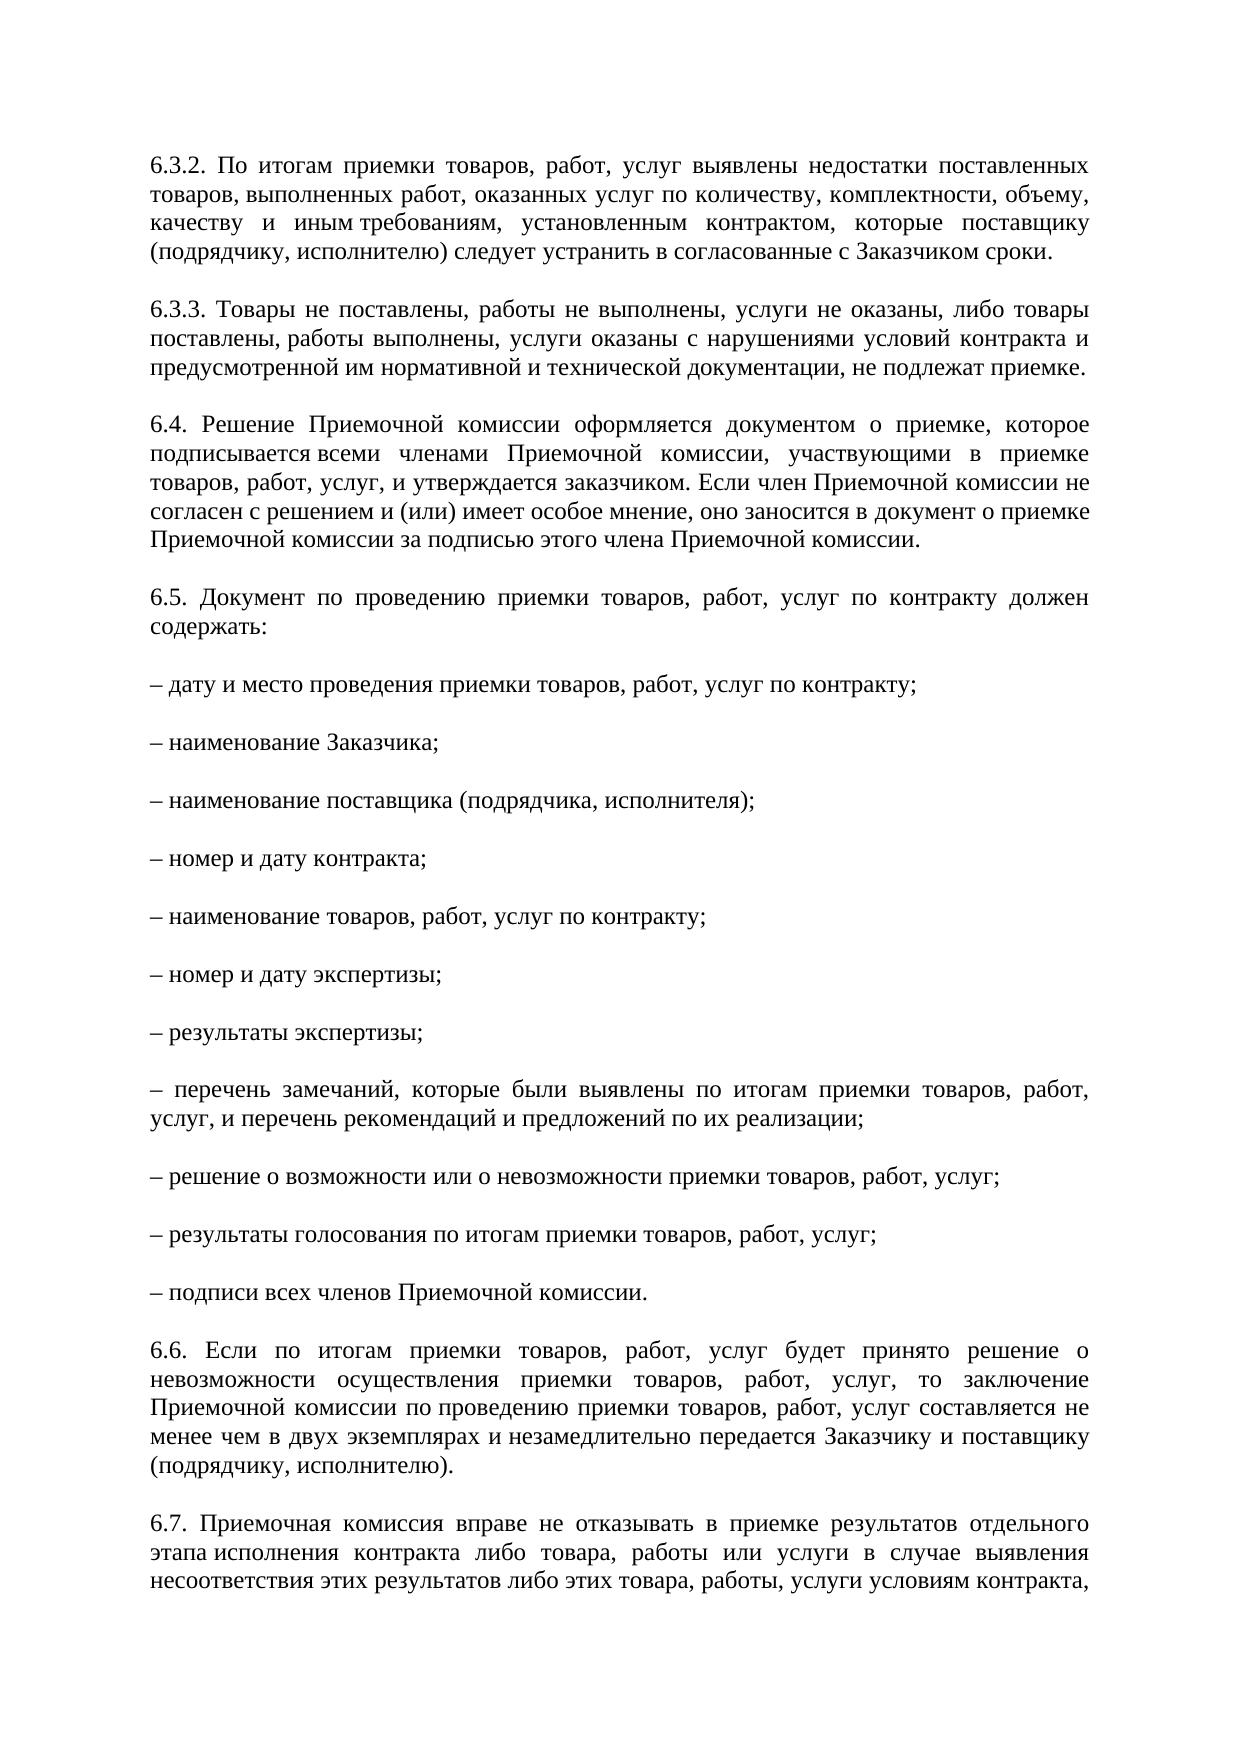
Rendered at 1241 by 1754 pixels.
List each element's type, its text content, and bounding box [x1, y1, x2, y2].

text 6.6. Если по итогам приемки товаров, работ, услуг будет принято решение о невозможности осуществления приемки товаров, работ, услуг, то заключение Приемочной комиссии по проведению приемки товаров, работ, услуг составляется не менее чем в двух экземплярах и незамедлительно передается Заказчику и поставщику (подрядчику, исполнителю). [150, 1335, 1090, 1479]
text – номер и дату экспертизы; [150, 959, 1090, 987]
text – наименование товаров, работ, услуг по контракту; [150, 901, 1090, 929]
text – решение о возможности или о невозможности приемки товаров, работ, услуг; [150, 1161, 1090, 1190]
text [150, 1508, 1090, 1594]
text – наименование поставщика (подрядчика, исполнителя); [150, 785, 1090, 814]
text – перечень замечаний, которые были выявлены по итогам приемки товаров, работ, услуг, и перечень рекомендаций и предложений по их реализации; [150, 1074, 1090, 1132]
text 6.3.2. По итогам приемки товаров, работ, услуг выявлены недостатки поставленных товаров, выполненных работ, оказанных услуг по количеству, комплектности, объему, качеству и иным требованиям, установленным контрактом, которые поставщику (подрядчику, исполнителю) следует устранить в согласованные с Заказчиком сроки. [150, 150, 1090, 265]
text – результаты экспертизы; [150, 1017, 1090, 1045]
text – подписи всех членов Приемочной комиссии. [150, 1277, 1090, 1306]
text 6.4. Решение Приемочной комиссии оформляется документом о приемке, которое подписывается всеми членами Приемочной комиссии, участвующими в приемке товаров, работ, услуг, и утверждается заказчиком. Если член Приемочной комиссии не согласен с решением и (или) имеет особое мнение, оно заносится в документ о приемке Приемочной комиссии за подписью этого члена Приемочной комиссии. [150, 409, 1090, 553]
text – наименование Заказчика; [150, 727, 1090, 756]
text 6.5. Документ по проведению приемки товаров, работ, услуг по контракту должен содержать: [150, 582, 1090, 640]
text – номер и дату контракта; [150, 843, 1090, 872]
text 6.3.3. Товары не поставлены, работы не выполнены, услуги не оказаны, либо товары поставлены, работы выполнены, услуги оказаны с нарушениями условий контракта и предусмотренной им нормативной и технической документации, не подлежат приемке. [150, 294, 1090, 380]
text – дату и место проведения приемки товаров, работ, услуг по контракту; [150, 669, 1090, 698]
text – результаты голосования по итогам приемки товаров, работ, услуг; [150, 1219, 1090, 1248]
